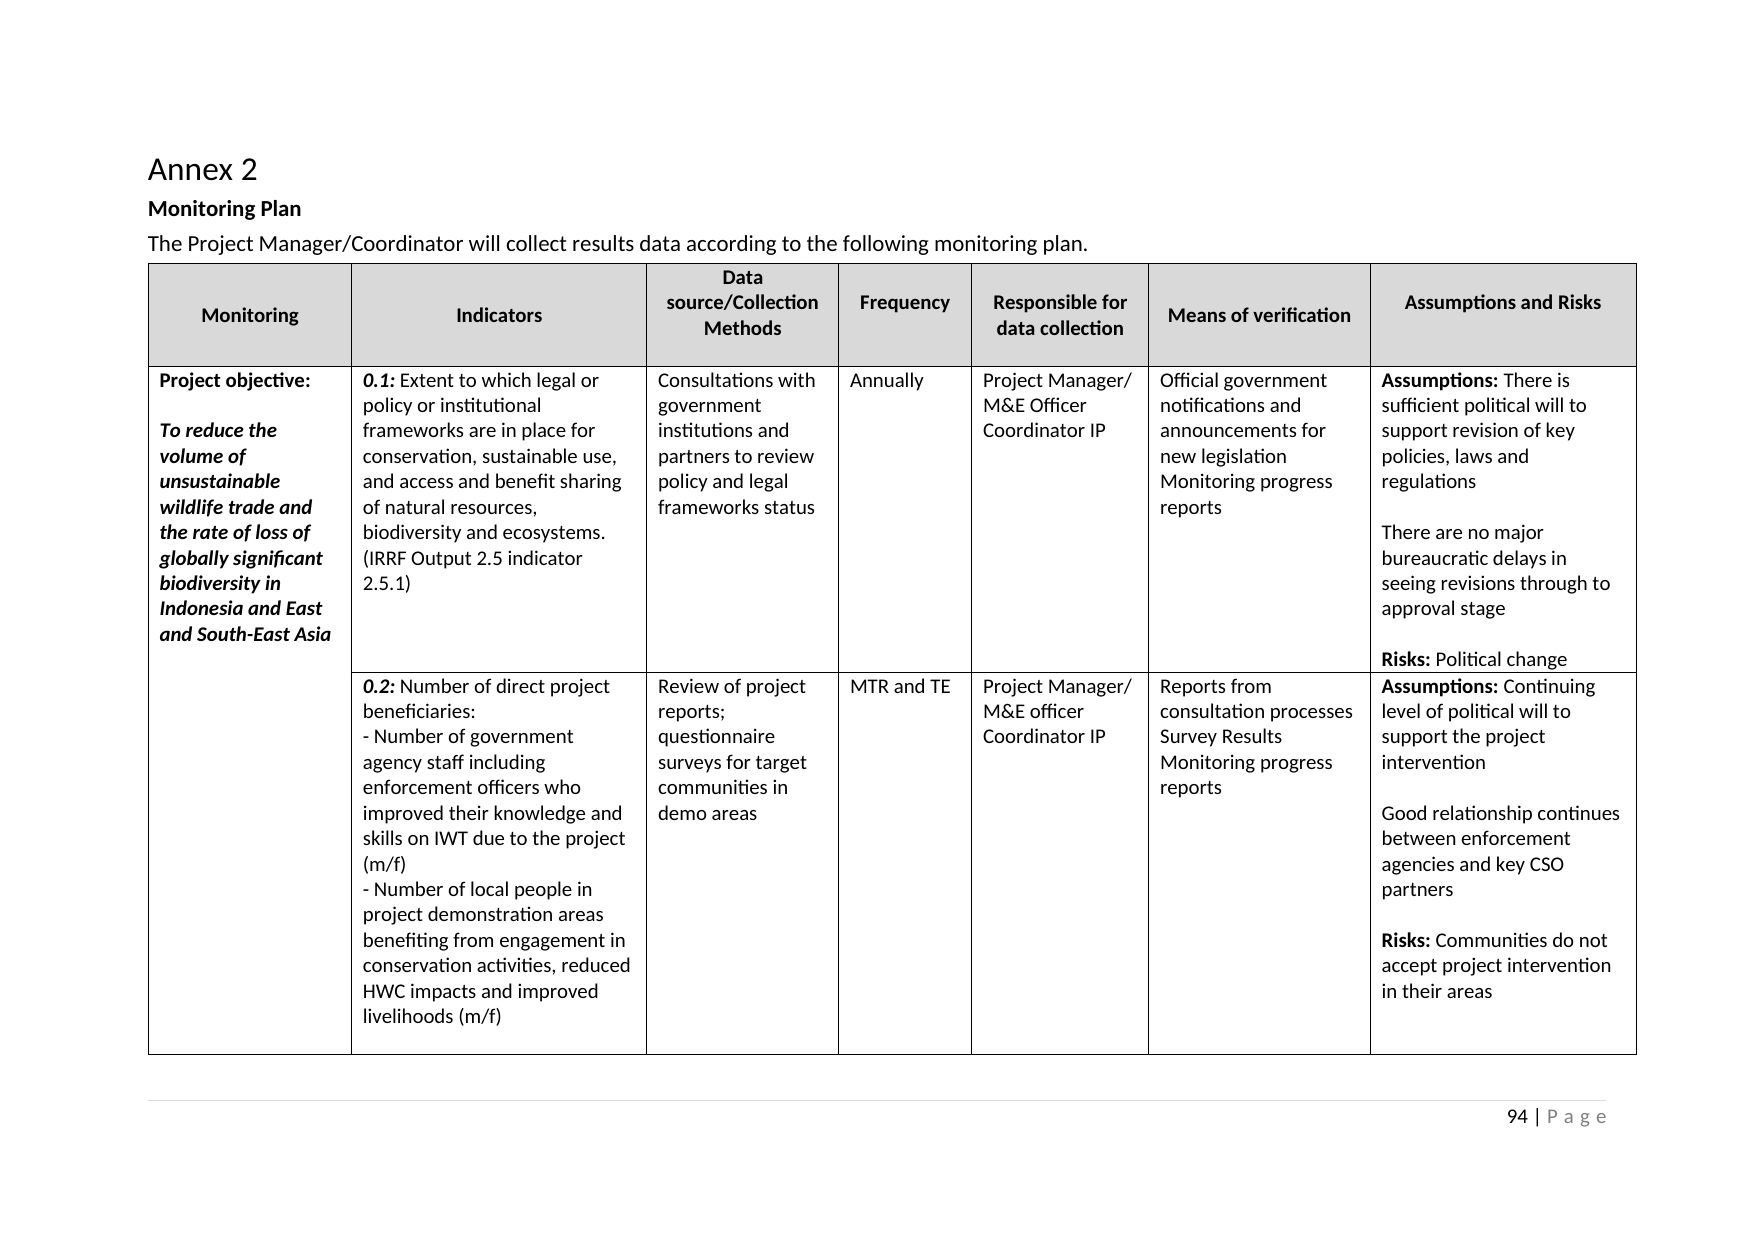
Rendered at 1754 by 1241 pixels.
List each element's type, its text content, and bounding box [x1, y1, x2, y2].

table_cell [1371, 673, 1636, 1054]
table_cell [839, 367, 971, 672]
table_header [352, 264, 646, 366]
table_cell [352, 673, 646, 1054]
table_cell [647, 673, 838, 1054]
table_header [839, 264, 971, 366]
text The Project Manager/Coordinator will collect results data according to the following monitoring plan. [148, 229, 1606, 257]
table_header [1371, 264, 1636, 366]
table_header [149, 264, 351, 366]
text Monitoring Plan [148, 194, 1606, 223]
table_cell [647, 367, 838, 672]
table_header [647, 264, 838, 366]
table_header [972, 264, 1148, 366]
text Annex 2 [148, 148, 1606, 188]
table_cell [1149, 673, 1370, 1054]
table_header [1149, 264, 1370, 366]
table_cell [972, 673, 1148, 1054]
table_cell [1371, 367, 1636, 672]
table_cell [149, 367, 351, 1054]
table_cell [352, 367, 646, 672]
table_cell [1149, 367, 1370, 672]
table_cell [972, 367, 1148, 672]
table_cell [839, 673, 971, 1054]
